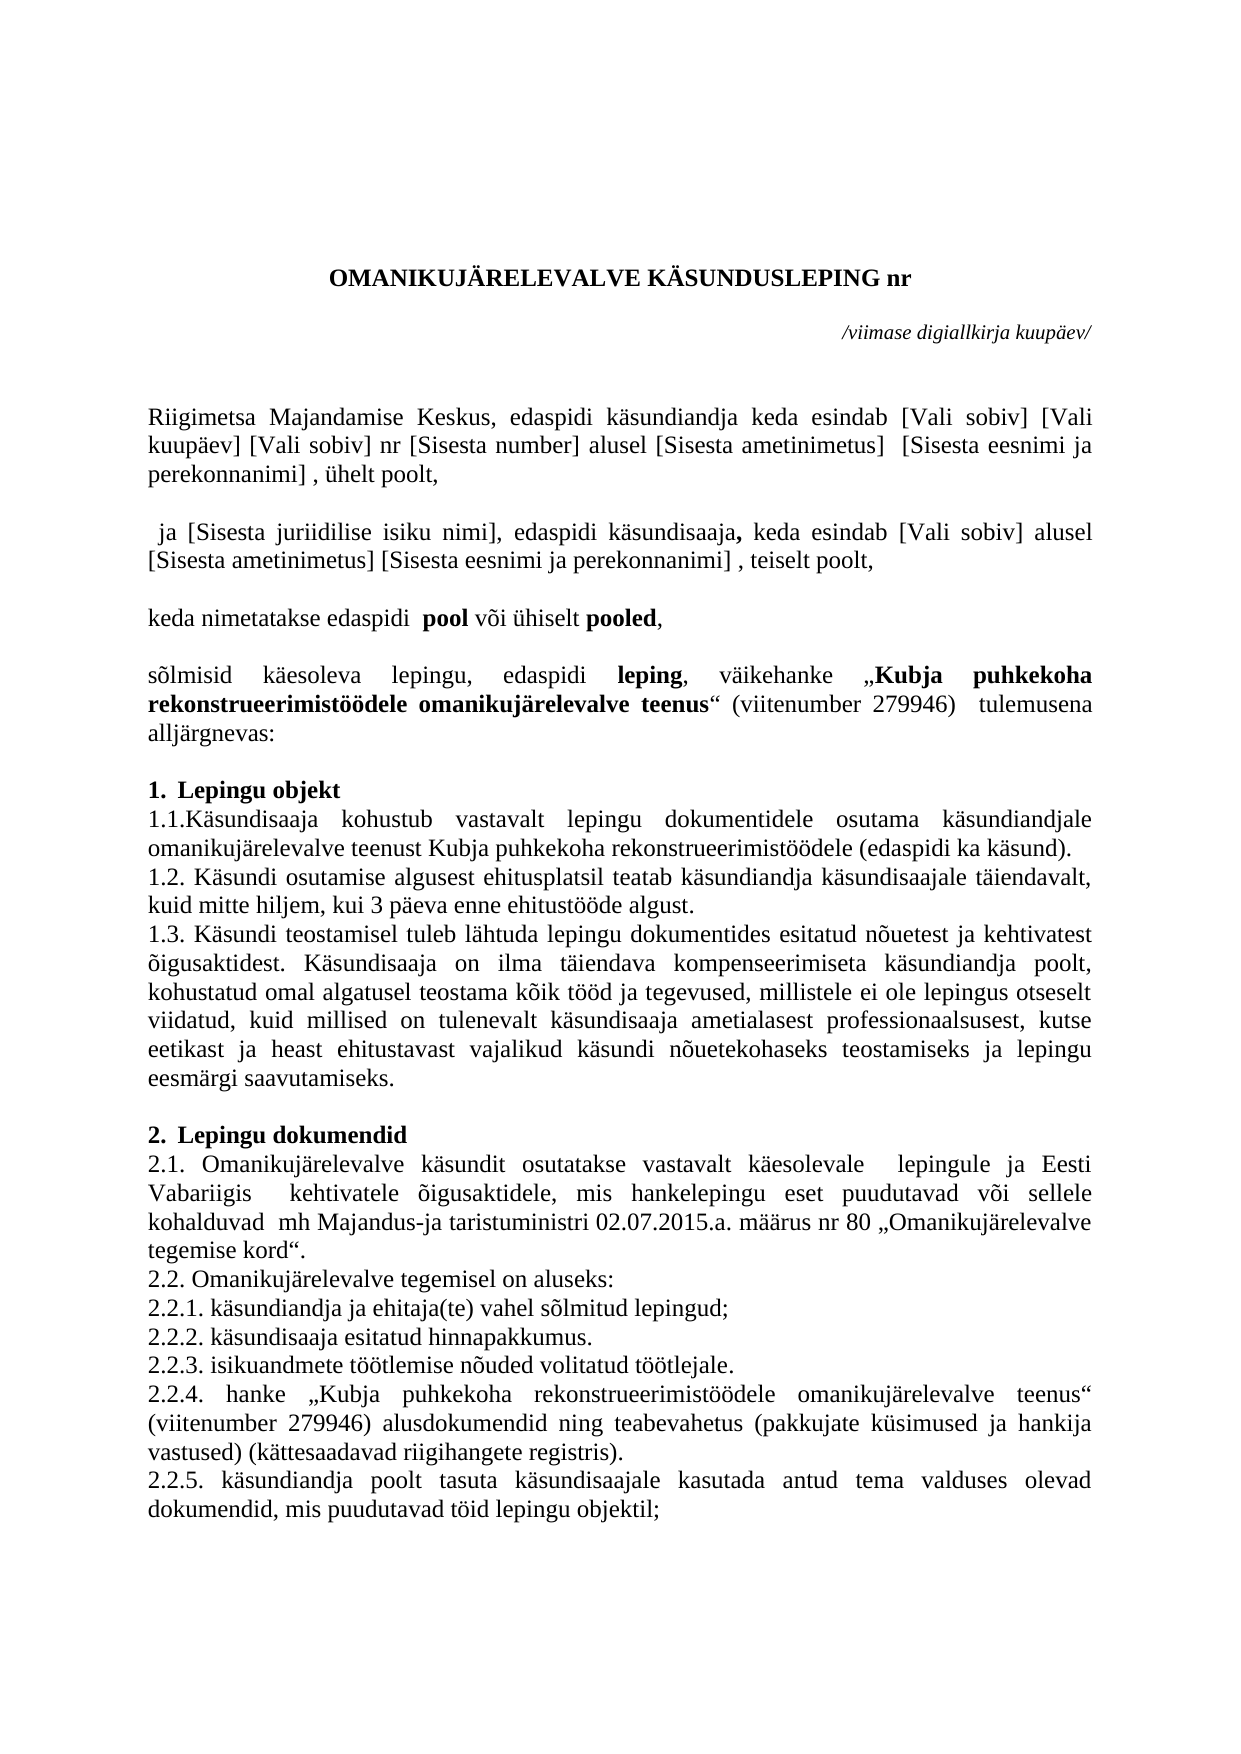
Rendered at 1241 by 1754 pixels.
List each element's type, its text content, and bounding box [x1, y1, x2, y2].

text 2.2. Omanikujärelevalve tegemisel on aluseks: [148, 1264, 1093, 1293]
text 1.1.Käsundisaaja kohustub vastavalt lepingu dokumentidele osutama käsundiandjale omanikujärelevalve teenust Kubja puhkekoha rekonstrueerimistöödele (edaspidi ka käsund). [148, 804, 1093, 862]
text sõlmisid käesoleva lepingu, edaspidi leping, väikehanke „Kubja puhkekoha rekonstrueerimistöödele omanikujärelevalve teenus“ (viitenumber 279946) tulemusena alljärgnevas: [148, 660, 1093, 747]
text 2.2.2. käsundisaaja esitatud hinnapakkumus. [148, 1322, 1093, 1350]
text 1.3. Käsundi teostamisel tuleb lähtuda lepingu dokumentides esitatud nõuetest ja kehtivatest õigusaktidest. Käsundisaaja on ilma täiendava kompenseerimiseta käsundiandja poolt, kohustatud omal algatusel teostama kõik tööd ja tegevused, millistele ei ole lepingus otseselt viidatud, kuid millised on tulenevalt käsundisaaja ametialasest professionaalsusest, kutse eetikast ja heast ehitustavast vajalikud käsundi nõuetekohaseks teostamiseks ja lepingu eesmärgi saavutamiseks. [148, 919, 1093, 1092]
text keda nimetatakse edaspidi pool või ühiselt pooled, [148, 603, 1093, 632]
text OMANIKUJÄRELEVALVE KÄSUNDUSLEPING nr [148, 263, 1093, 291]
text 2.2.1. käsundiandja ja ehitaja(te) vahel sõlmitud lepingud; [148, 1293, 1093, 1322]
text 2.2.4. hanke „Kubja puhkekoha rekonstrueerimistöödele omanikujärelevalve teenus“ (viitenumber 279946) alusdokumendid ning teabevahetus (pakkujate küsimused ja hankija vastused) (kättesaadavad riigihangete registris). [148, 1379, 1093, 1465]
list Lepingu objekt [148, 775, 1093, 804]
text ja edaspidi käsundisaaja, keda esindab alusel , teiselt poolt, [148, 517, 1093, 574]
text /viimase digiallkirja kuupäev/ [148, 320, 1093, 344]
text 1.2. Käsundi osutamise algusest ehitusplatsil teatab käsundiandja käsundisaajale täiendavalt, kuid mitte hiljem, kui 3 päeva enne ehitustööde algust. [148, 862, 1093, 919]
text 2.2.3. isikuandmete töötlemise nõuded volitatud töötlejale. [148, 1350, 1093, 1379]
list Lepingu dokumendid [148, 1120, 1093, 1149]
text 2.2.5. käsundiandja poolt tasuta käsundisaajale kasutada antud tema valduses olevad dokumendid, mis puudutavad töid lepingu objektil; [148, 1465, 1093, 1523]
text 2.1. Omanikujärelevalve käsundit osutatakse vastavalt käesolevale lepingule ja Eesti Vabariigis kehtivatele õigusaktidele, mis hankelepingu eset puudutavad või sellele kohalduvad mh Majandus-ja taristuministri 02.07.2015.a. määrus nr 80 „Omanikujärelevalve tegemise kord“. [148, 1149, 1093, 1264]
text Riigimetsa Majandamise Keskus, edaspidi käsundiandja keda esindab nr alusel , ühelt poolt, [148, 402, 1093, 488]
